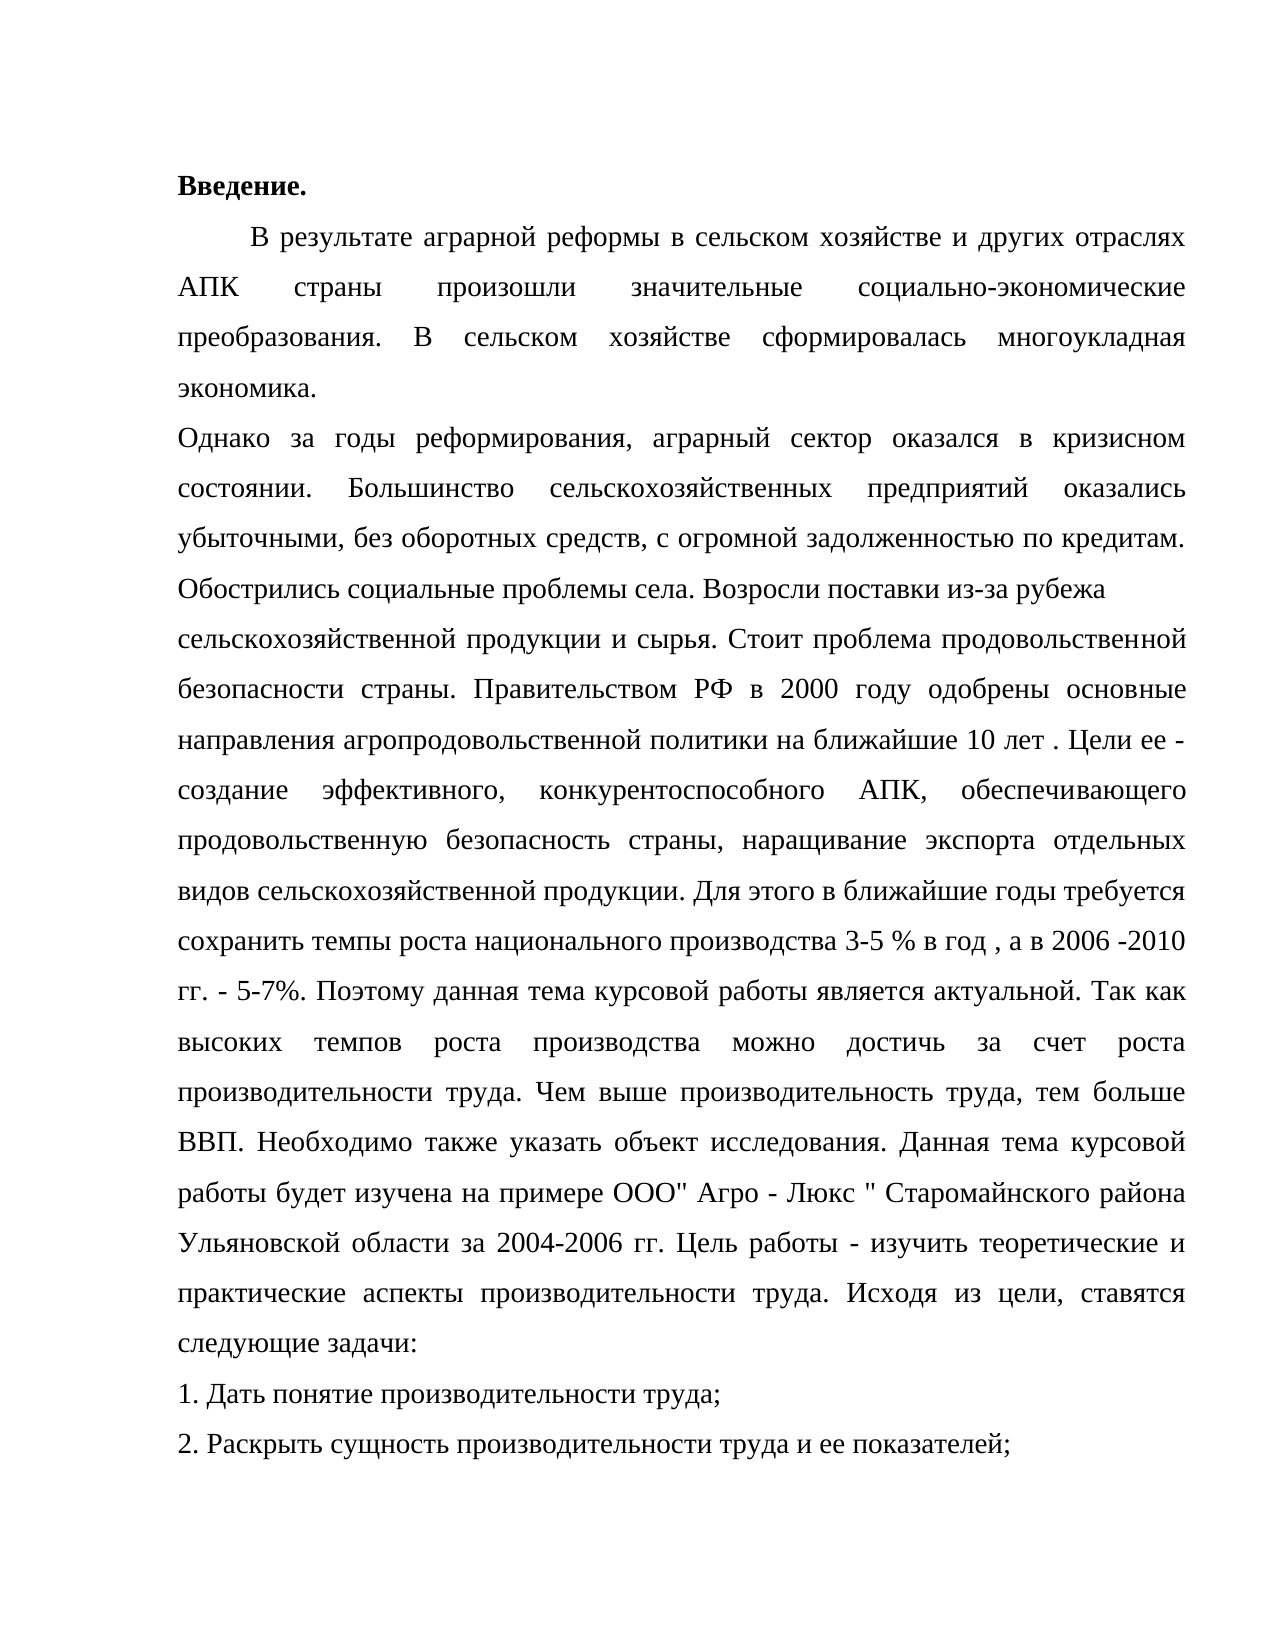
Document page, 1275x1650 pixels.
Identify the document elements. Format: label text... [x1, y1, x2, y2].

text Введение. [177, 168, 1186, 202]
text В результате аграрной реформы в сельском хозяйстве и других отраслях АПК страны произошли значительные социально-экономические преобразования. В сельском хозяйстве сформировалась многоукладная экономика. [177, 219, 1186, 403]
text Однако за годы реформирования, аграрный сектор оказался в кризисном состоянии. Большинство сельскохозяйственных предприятий оказались убыточными, без оборотных средств, с огромной задолженностью по кредитам. Обострились социальные проблемы села. Возросли поставки из-за рубежа [177, 420, 1186, 604]
text сельскохозяйственной продукции и сырья. Стоит проблема продовольственной безопасности страны. Правительством РФ в 2000 году одобрены основные направления агропродовольственной политики на ближайшие 10 лет . Цели ее - создание эффективного, конкурентоспособного АПК, обеспечивающего продовольственную безопасность страны, наращивание экспорта отдельных видов сельскохозяйственной продукции. Для этого в ближайшие годы требуется сохранить темпы роста национального производства 3-5 % в год , а в 2006 -2010 гг. - 5-7%. Поэтому данная тема курсовой работы является актуальной. Так как высоких темпов роста производства можно достичь за счет роста производительности труда. Чем выше производительность труда, тем больше ВВП. Необходимо также указать объект исследования. Данная тема курсовой работы будет изучена на примере ООО" Агро - Люкс " Старомайнского района Ульяновской области за 2004-2006 гг. Цель работы - изучить теоретические и практические аспекты производительности труда. Исходя из цели, ставятся следующие задачи: [177, 621, 1186, 1359]
text 1. Дать понятие производительности труда; [177, 1376, 1186, 1409]
text 2. Раскрыть сущность производительности труда и ее показателей; [177, 1426, 1186, 1460]
